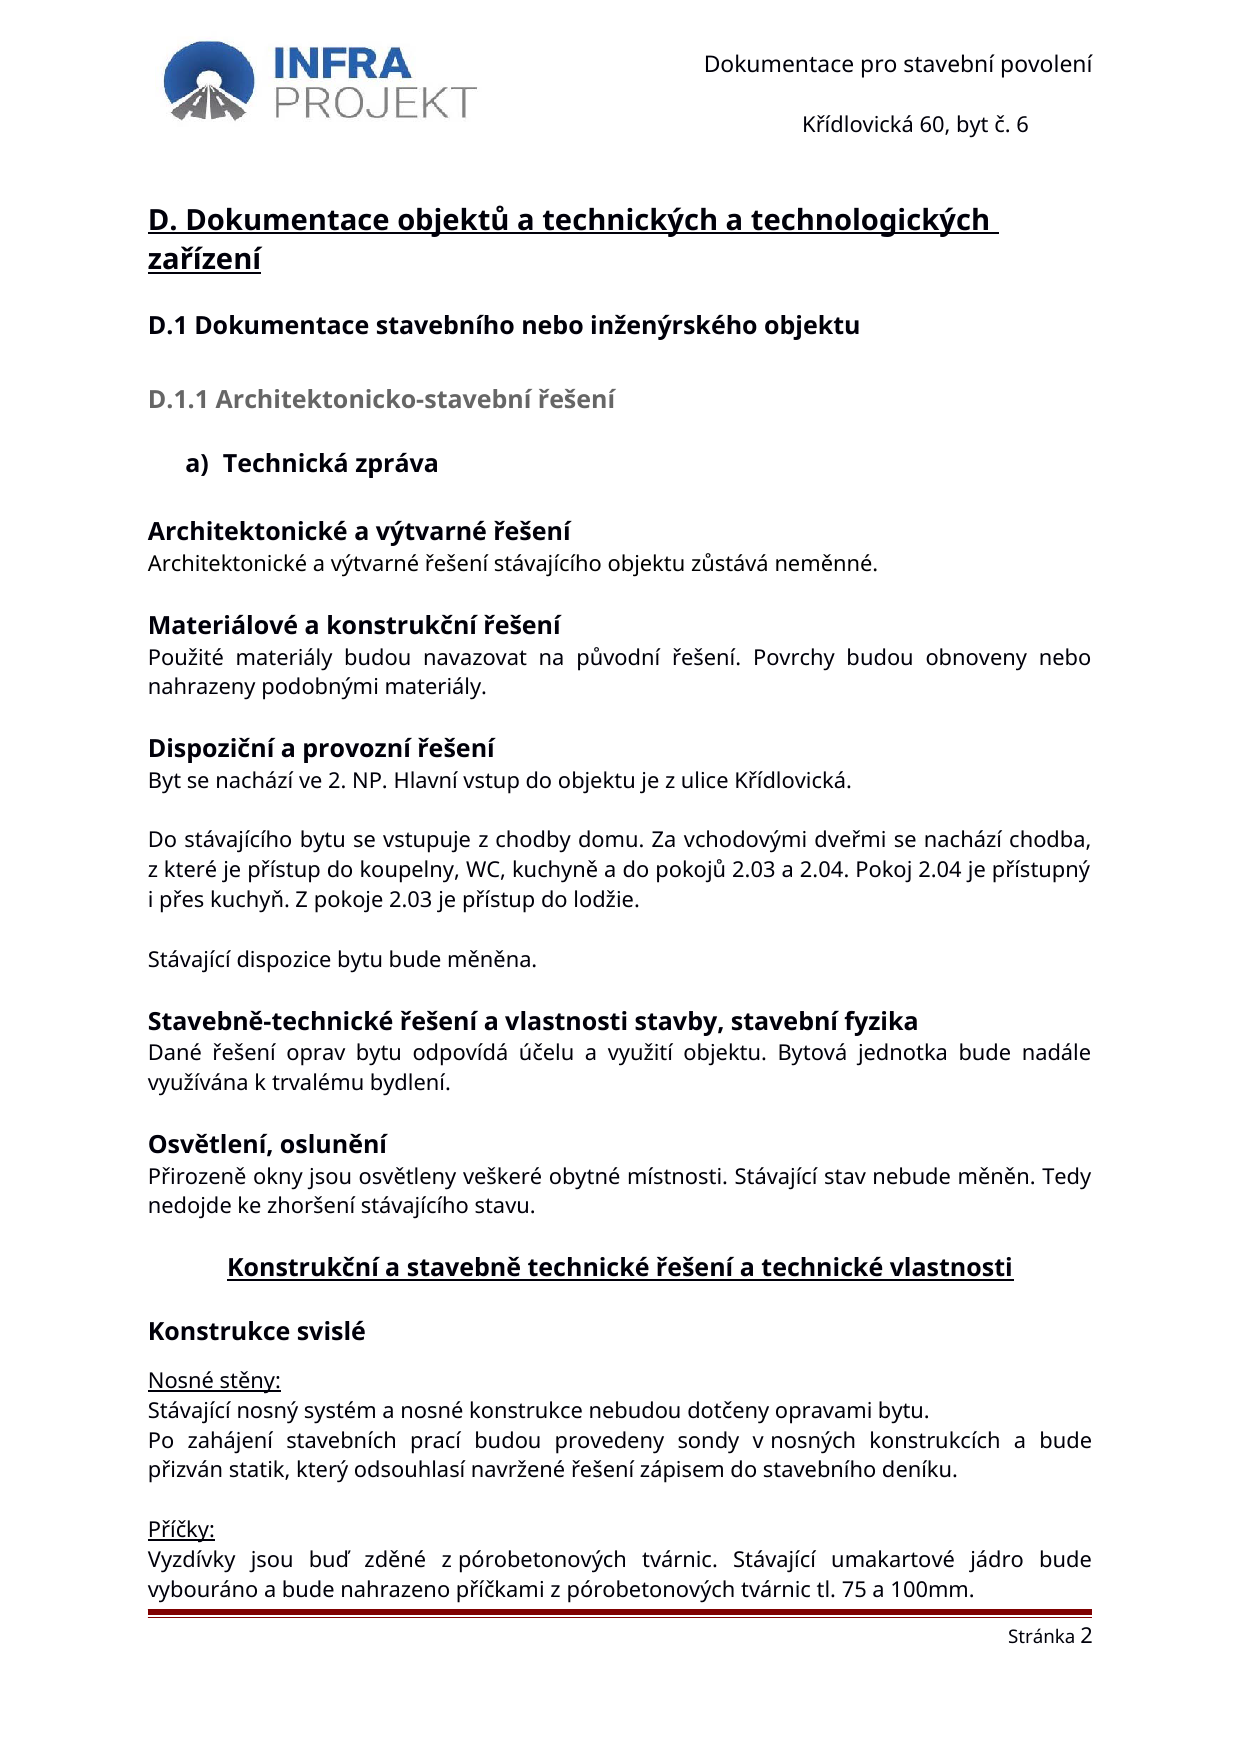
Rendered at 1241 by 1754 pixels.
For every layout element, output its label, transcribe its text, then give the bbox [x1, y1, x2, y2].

text Architektonické a výtvarné řešení [148, 514, 1092, 548]
text Osvětlení, oslunění [148, 1127, 1092, 1161]
text Byt se nachází ve 2. NP. Hlavní vstup do objektu je z ulice Křídlovická. [148, 765, 1092, 795]
text Dané řešení oprav bytu odpovídá účelu a využití objektu. Bytová jednotka bude nadále využívána k trvalému bydlení. [148, 1037, 1092, 1097]
list Technická zpráva [185, 446, 1092, 480]
text Konstrukce svislé [148, 1314, 1092, 1348]
text Použité materiály budou navazovat na původní řešení. Povrchy budou obnoveny nebo nahrazeny podobnými materiály. [148, 641, 1092, 701]
text Stávající nosný systém a nosné konstrukce nebudou dotčeny opravami bytu. [148, 1395, 1092, 1425]
text Stavebně-technické řešení a vlastnosti stavby, stavební fyzika [148, 1003, 1092, 1037]
text Příčky: [148, 1514, 1092, 1544]
text D.1.1 Architektonicko-stavební řešení [148, 382, 1092, 416]
text D. Dokumentace objektů a technických a technologických zařízení [148, 199, 1092, 278]
text Stávající dispozice bytu bude měněna. [148, 944, 1092, 973]
text Nosné stěny: [148, 1365, 1092, 1395]
text Dispoziční a provozní řešení [148, 731, 1092, 765]
text Vyzdívky jsou buď zděné z pórobetonových tvárnic. Stávající umakartové jádro bude vybouráno a bude nahrazeno příčkami z pórobetonových tvárnic tl. 75 a 100mm. [148, 1544, 1092, 1603]
text Přirozeně okny jsou osvětleny veškeré obytné místnosti. Stávající stav nebude měněn. Tedy nedojde ke zhoršení stávajícího stavu. [148, 1161, 1092, 1220]
text Architektonické a výtvarné řešení stávajícího objektu zůstává neměnné. [148, 548, 1092, 578]
text Po zahájení stavebních prací budou provedeny sondy v nosných konstrukcích a bude přizván statik, který odsouhlasí navržené řešení zápisem do stavebního deníku. [148, 1425, 1092, 1484]
text D.1 Dokumentace stavebního nebo inženýrského objektu [148, 308, 1092, 342]
text Do stávajícího bytu se vstupuje z chodby domu. Za vchodovými dveřmi se nachází chodba, z které je přístup do koupelny, WC, kuchyně a do pokojů 2.03 a 2.04. Pokoj 2.04 je přístupný i přes kuchyň. Z pokoje 2.03 je přístup do lodžie. [148, 824, 1092, 914]
text Konstrukční a stavebně technické řešení a technické vlastnosti [148, 1250, 1092, 1284]
text Materiálové a konstrukční řešení [148, 607, 1092, 641]
